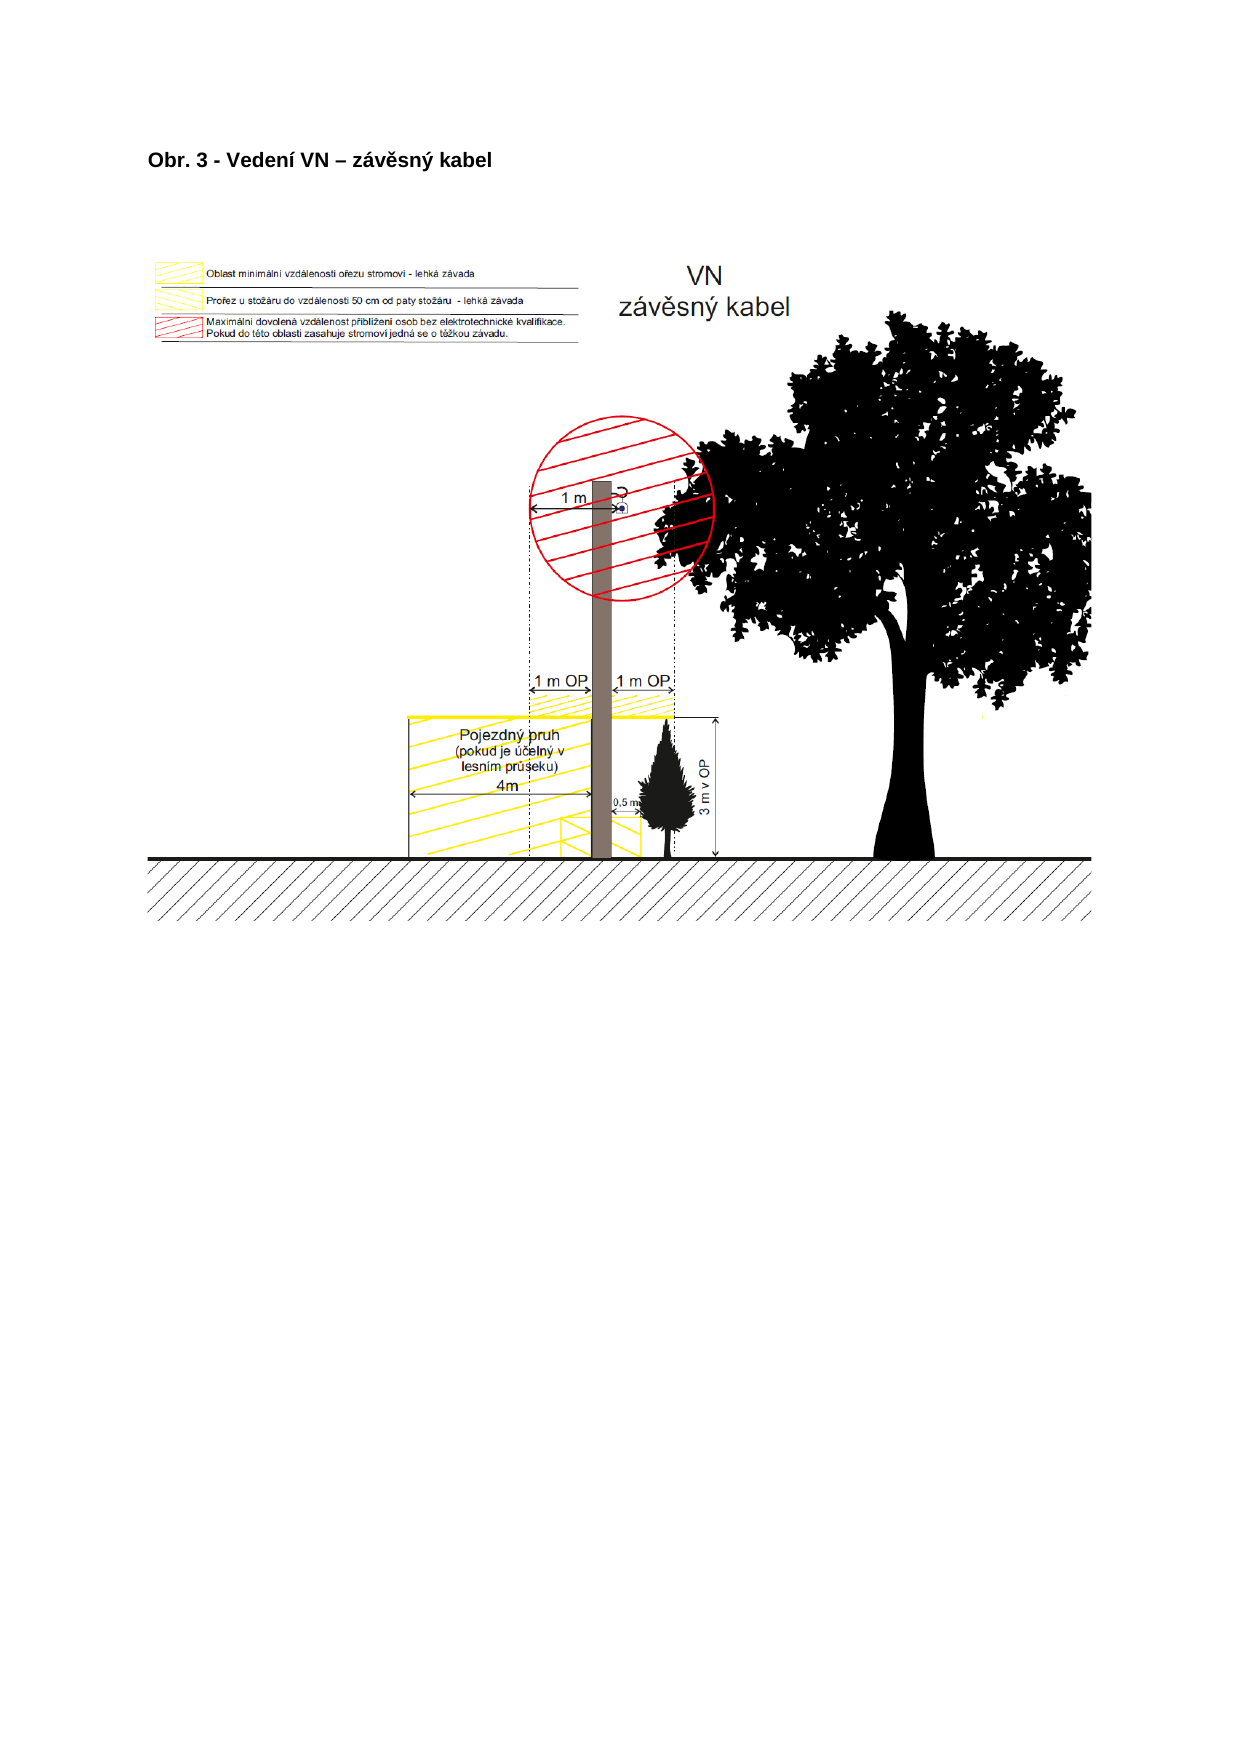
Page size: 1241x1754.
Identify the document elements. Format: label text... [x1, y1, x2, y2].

picture [147, 255, 1092, 921]
text Obr. 3 - Vedení VN – závěsný kabel [148, 148, 1093, 172]
